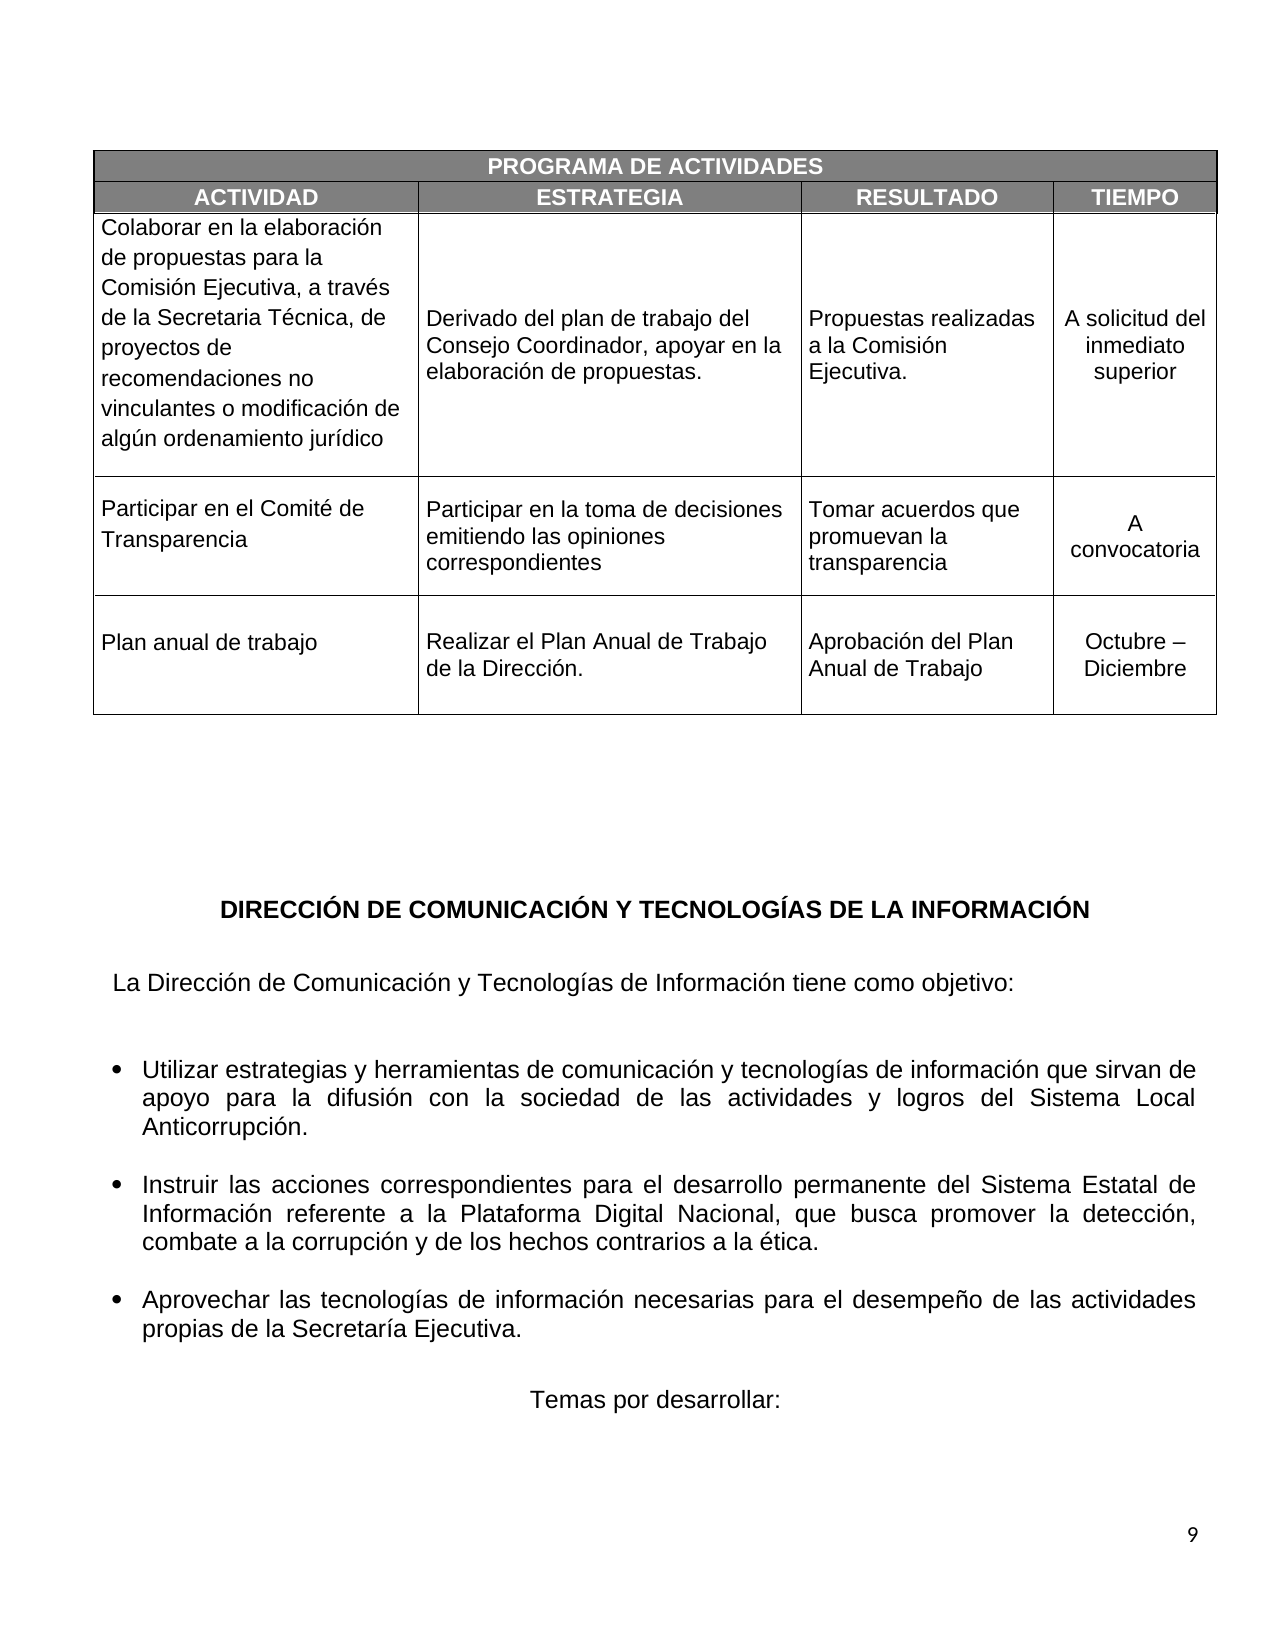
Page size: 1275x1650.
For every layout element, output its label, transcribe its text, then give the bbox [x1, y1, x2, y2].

table_cell Propuestas realizadas a la Comisión Ejecutiva. [802, 214, 1053, 476]
table_cell Derivado del plan de trabajo del Consejo Coordinador, apoyar en la elaboración de propuestas. [419, 214, 801, 476]
list DIRECCIÓN DE COMUNICACIÓN Y TECNOLOGÍAS DE LA INFORMACIÓN [112, 895, 1198, 924]
table_cell A solicitud del inmediato superior [1054, 213, 1216, 476]
list Aprovechar las tecnologías de información necesarias para el desempeño de las actividades propias de la Secretaría Ejecutiva. [112, 1285, 1198, 1342]
table_cell Aprobación del Plan Anual de Trabajo [802, 596, 1053, 713]
table_cell Octubre – Diciembre [1054, 595, 1216, 713]
table_cell Plan anual de trabajo [94, 595, 418, 713]
table_cell ESTRATEGIA [419, 182, 801, 212]
list Temas por desarrollar: [112, 1386, 1198, 1414]
table_cell Participar en el Comité de Transparencia [94, 476, 418, 595]
table_header PROGRAMA DE ACTIVIDADES [95, 151, 1216, 181]
table_cell ACTIVIDAD [95, 182, 418, 212]
table_cell Tomar acuerdos que promuevan la transparencia [802, 477, 1053, 595]
table_cell RESULTADO [802, 182, 1053, 212]
table_cell Realizar el Plan Anual de Trabajo de la Dirección. [419, 596, 801, 713]
table_cell Colaborar en la elaboración de propuestas para la Comisión Ejecutiva, a través de la Secretaria Técnica, de proyectos de recomendaciones no vinculantes o modificación de algún ordenamiento jurídico [94, 214, 418, 476]
list La Dirección de Comunicación y Tecnologías de Información tiene como objetivo: [112, 968, 1198, 997]
table_cell TIEMPO [1054, 182, 1216, 212]
list Instruir las acciones correspondientes para el desarrollo permanente del Sistema Estatal de Información referente a la Plataforma Digital Nacional, que busca promover la detección, combate a la corrupción y de los hechos contrarios a la ética. [112, 1170, 1198, 1256]
list Utilizar estrategias y herramientas de comunicación y tecnologías de información que sirvan de apoyo para la difusión con la sociedad de las actividades y logros del Sistema Local Anticorrupción. [112, 1054, 1198, 1141]
table_cell Participar en la toma de decisiones emitiendo las opiniones correspondientes [419, 477, 801, 595]
table_cell A convocatoria [1054, 476, 1216, 595]
